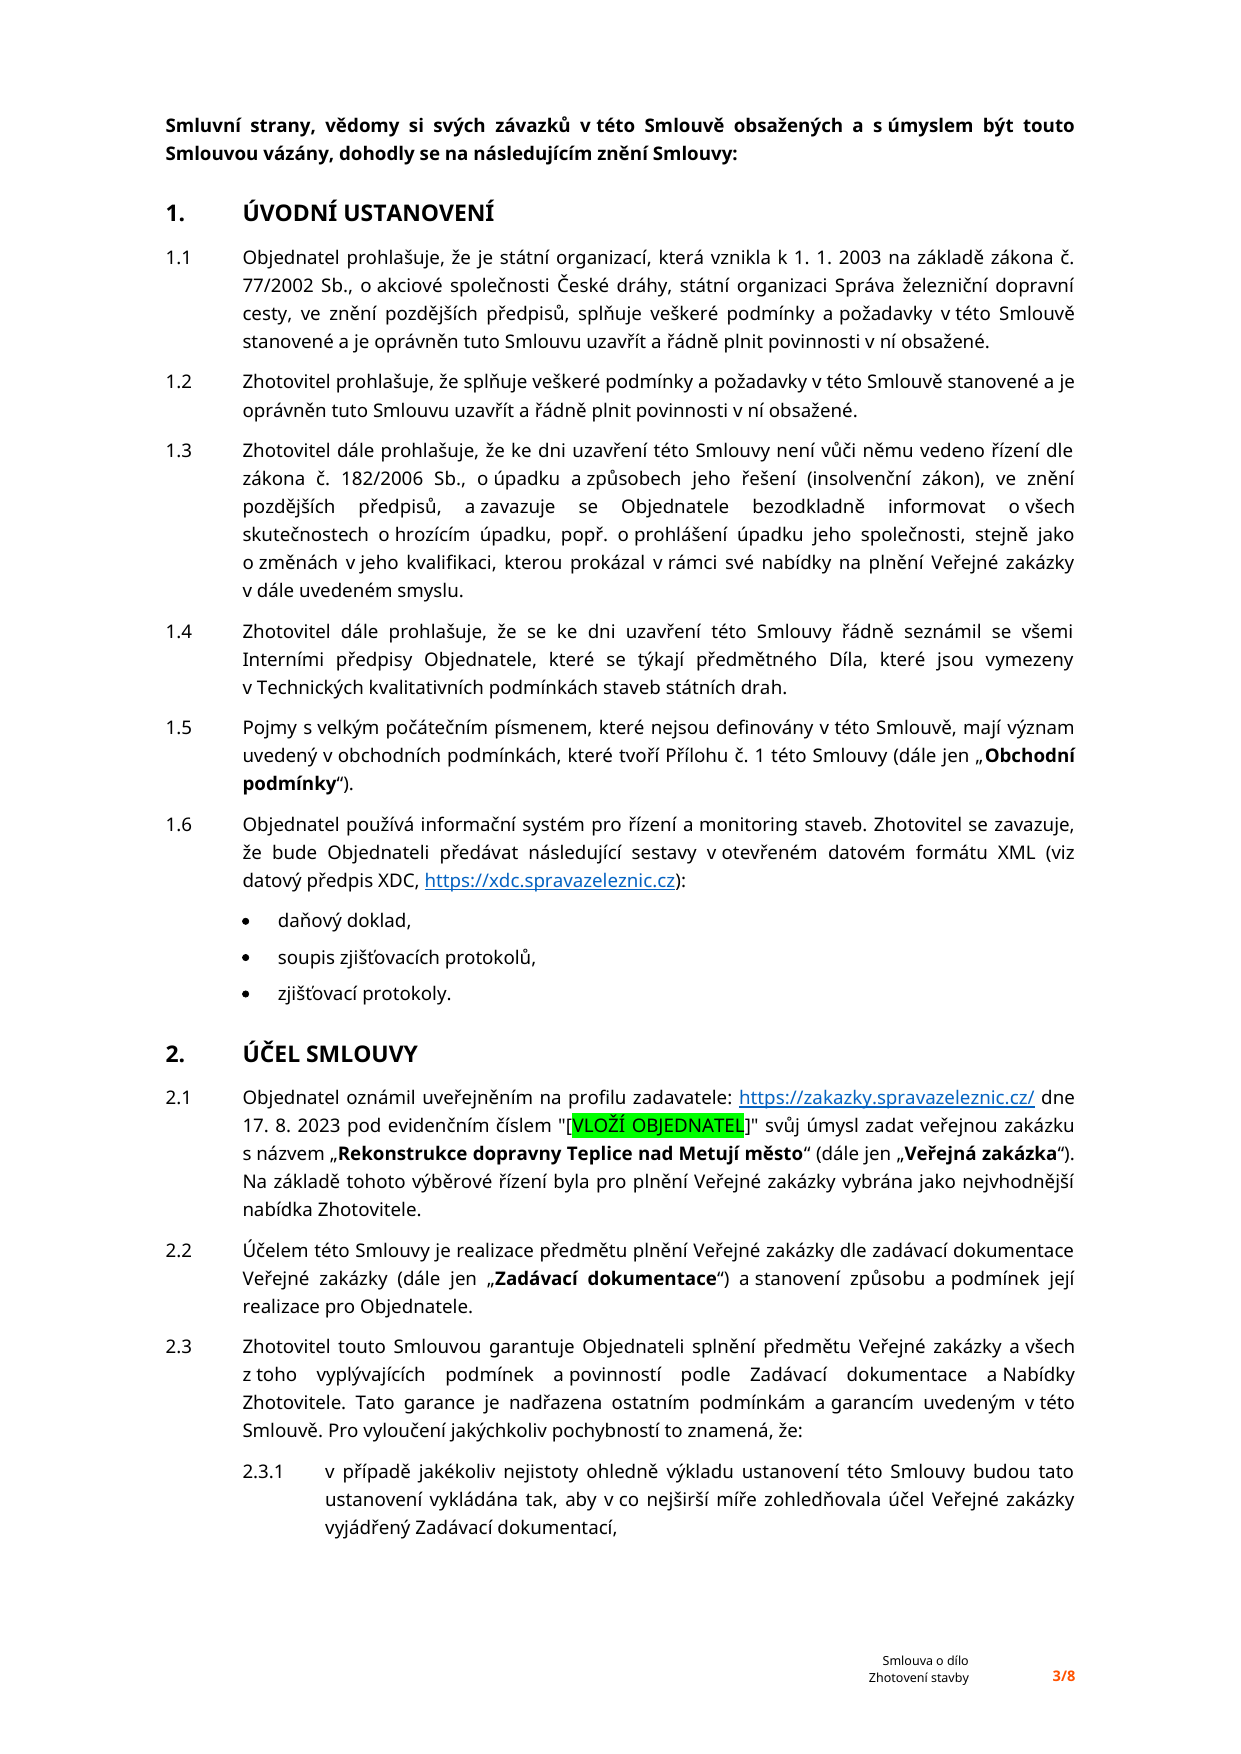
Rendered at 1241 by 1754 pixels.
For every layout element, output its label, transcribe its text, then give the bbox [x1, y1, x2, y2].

text Zhotovitel dále prohlašuje, že ke dni uzavření této Smlouvy není vůči němu vedeno řízení dle zákona č. 182/2006 Sb., o úpadku a způsobech jeho řešení (insolvenční zákon), ve znění pozdějších předpisů, a zavazuje se Objednatele bezodkladně informovat o všech skutečnostech o hrozícím úpadku, popř. o prohlášení úpadku jeho společnosti, stejně jako o změnách v jeho kvalifikaci, kterou prokázal v rámci své nabídky na plnění Veřejné zakázky v dále uvedeném smyslu. [165, 437, 1075, 603]
text Smluvní strany, vědomy si svých závazků v této Smlouvě obsažených a s úmyslem být touto Smlouvou vázány, dohodly se na následujícím znění Smlouvy: [165, 112, 1075, 166]
text Zhotovitel dále prohlašuje, že se ke dni uzavření této Smlouvy řádně seznámil se všemi Interními předpisy Objednatele, které se týkají předmětného Díla, které jsou vymezeny v Technických kvalitativních podmínkách staveb státních drah. [165, 618, 1075, 699]
text Zhotovitel touto Smlouvou garantuje Objednateli splnění předmětu Veřejné zakázky a všech z toho vyplývajících podmínek a povinností podle Zadávací dokumentace a Nabídky Zhotovitele. Tato garance je nadřazena ostatním podmínkám a garancím uvedeným v této Smlouvě. Pro vyloučení jakýchkoliv pochybností to znamená, že: [165, 1334, 1075, 1443]
text daňový doklad, [242, 908, 1075, 933]
text zjišťovací protokoly. [242, 980, 1075, 1006]
text Objednatel používá informační systém pro řízení a monitoring staveb. Zhotovitel se zavazuje, že bude Objednateli předávat následující sestavy v otevřeném datovém formátu XML (viz datový předpis XDC, https://xdc.spravazeleznic.cz): [165, 811, 1075, 893]
text soupis zjišťovacích protokolů, [242, 944, 1075, 969]
text Účelem této Smlouvy je realizace předmětu plnění Veřejné zakázky dle zadávací dokumentace Veřejné zakázky (dále jen „Zadávací dokumentace“) a stanovení způsobu a podmínek její realizace pro Objednatele. [165, 1237, 1075, 1319]
text ÚVODNÍ USTANOVENÍ [165, 197, 1075, 229]
text ÚČEL SMLOUVY [165, 1038, 1075, 1069]
text v případě jakékoliv nejistoty ohledně výkladu ustanovení této Smlouvy budou tato ustanovení vykládána tak, aby v co nejširší míře zohledňovala účel Veřejné zakázky vyjádřený Zadávací dokumentací, [242, 1458, 1075, 1540]
text Objednatel oznámil uveřejněním na profilu zadavatele: https://zakazky.spravazeleznic.cz/ dne 17. 8. 2023 pod evidenčním číslem "[VLOŽÍ OBJEDNATEL]" svůj úmysl zadat veřejnou zakázku s názvem „Rekonstrukce dopravny Teplice nad Metují město“ (dále jen „Veřejná zakázka“). Na základě tohoto výběrové řízení byla pro plnění Veřejné zakázky vybrána jako nejvhodnější nabídka Zhotovitele. [165, 1084, 1075, 1222]
text Objednatel prohlašuje, že je státní organizací, která vznikla k 1. 1. 2003 na základě zákona č. 77/2002 Sb., o akciové společnosti České dráhy, státní organizaci Správa železniční dopravní cesty, ve znění pozdějších předpisů, splňuje veškeré podmínky a požadavky v této Smlouvě stanovené a je oprávněn tuto Smlouvu uzavřít a řádně plnit povinnosti v ní obsažené. [165, 244, 1075, 354]
text Zhotovitel prohlašuje, že splňuje veškeré podmínky a požadavky v této Smlouvě stanovené a je oprávněn tuto Smlouvu uzavřít a řádně plnit povinnosti v ní obsažené. [165, 369, 1075, 422]
text Pojmy s velkým počátečním písmenem, které nejsou definovány v této Smlouvě, mají význam uvedený v obchodních podmínkách, které tvoří Přílohu č. 1 této Smlouvy (dále jen „Obchodní podmínky“). [165, 714, 1075, 796]
